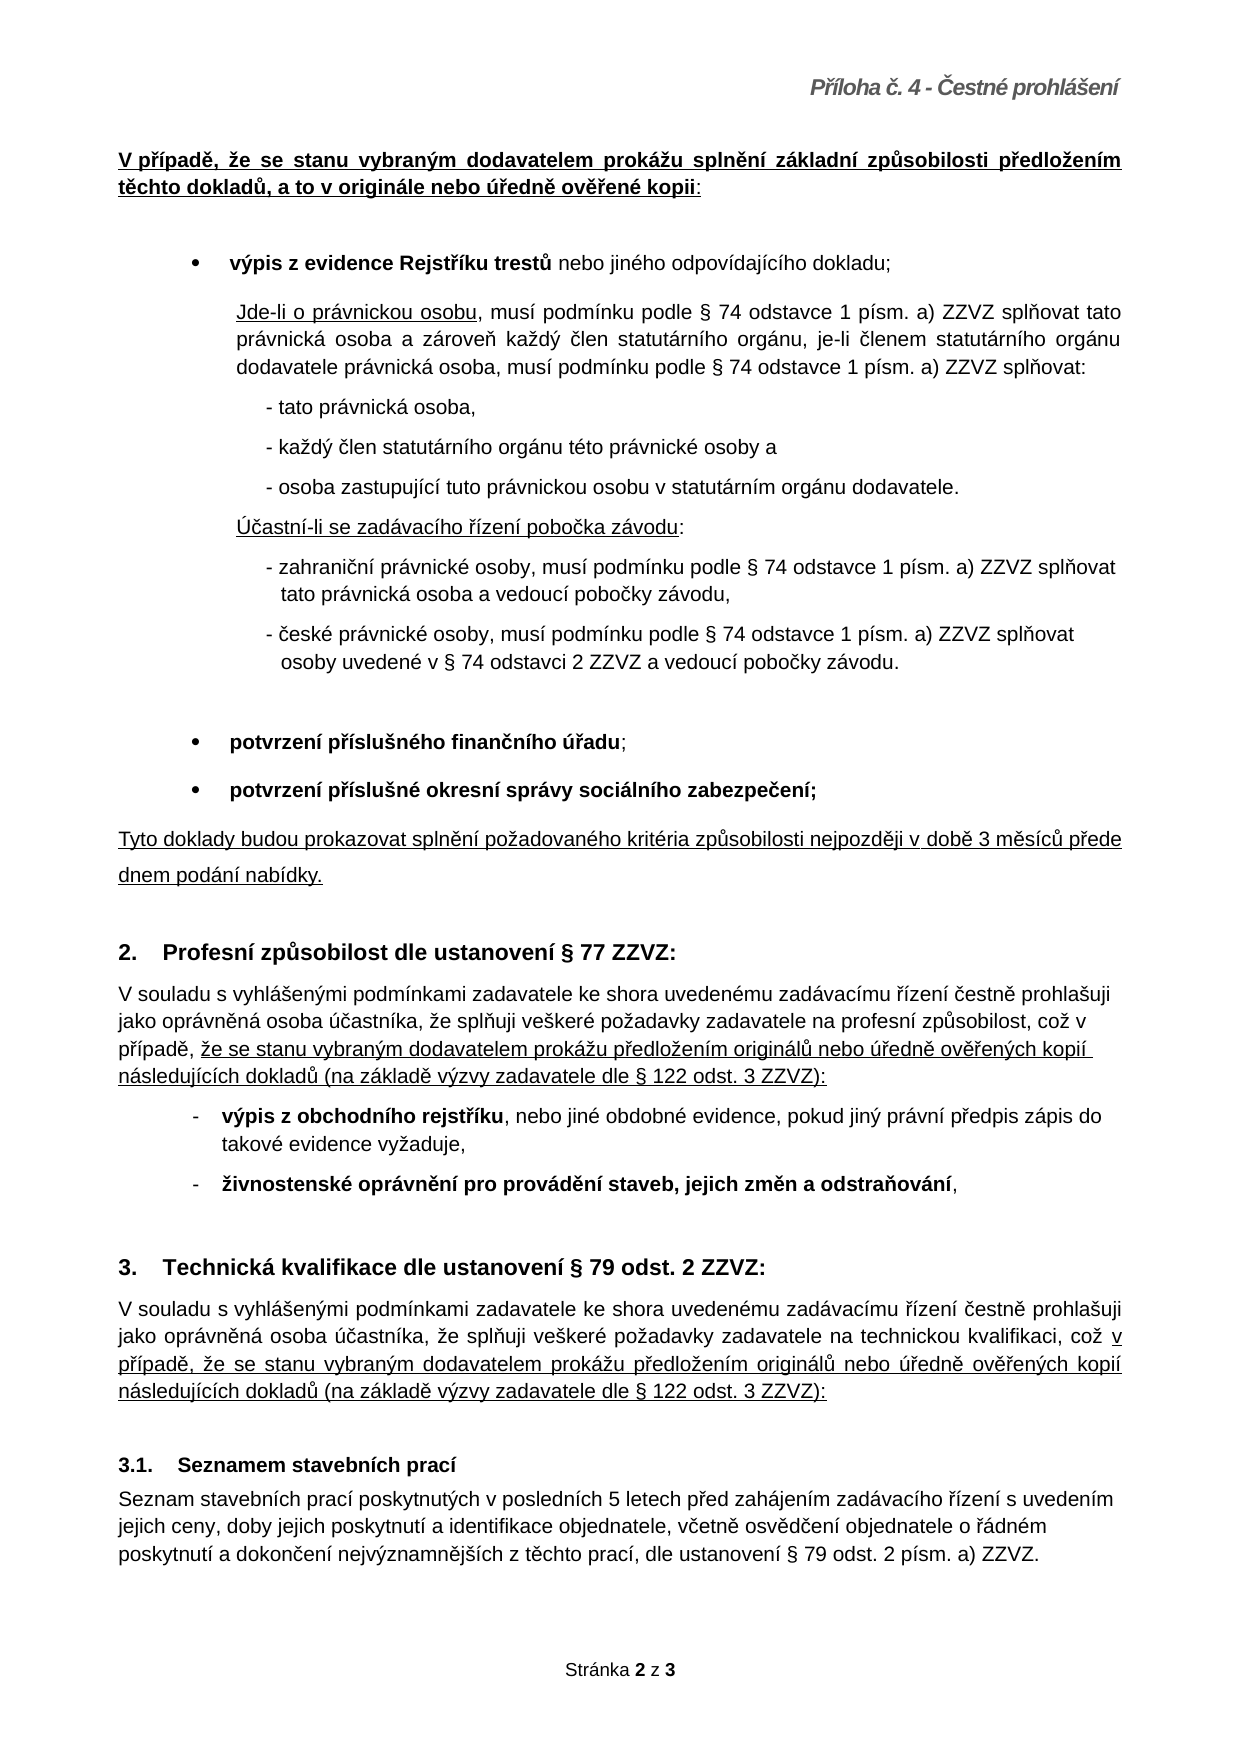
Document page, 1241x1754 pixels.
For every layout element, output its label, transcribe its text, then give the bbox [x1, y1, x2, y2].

text - osoba zastupující tuto právnickou osobu v statutárním orgánu dodavatele. [236, 475, 1122, 499]
text Tyto doklady budou prokazovat splnění požadovaného kritéria způsobilosti nejpozději v době 3 měsíců přede dnem podání nabídky. [118, 827, 1122, 848]
text Seznam stavebních prací poskytnutých v posledních 5 letech před zahájením zadávacího řízení s uvedením jejich ceny, doby jejich poskytnutí a identifikace objednatele, včetně osvědčení objednatele o řádném poskytnutí a dokončení nejvýznamnějších z těchto prací, dle ustanovení § 79 odst. 2 písm. a) ZZVZ. [118, 1487, 1122, 1566]
text - zahraniční právnické osoby, musí podmínku podle § 74 odstavce 1 písm. a) ZZVZ splňovat tato právnická osoba a vedoucí pobočky závodu, [266, 555, 1122, 606]
list potvrzení příslušného finančního úřadu; [192, 730, 1122, 754]
text V souladu s vyhlášenými podmínkami zadavatele ke shora uvedenému zadávacímu řízení čestně prohlašuji jako oprávněná osoba účastníka, že splňuji veškeré požadavky zadavatele na technickou kvalifikaci, což v případě, že se stanu vybraným dodavatelem prokážu předložením originálů nebo úředně ověřených kopií následujících dokladů (na základě výzvy zadavatele dle § 122 odst. 3 ZZVZ): [118, 1374, 1122, 1403]
subtitle Profesní způsobilost dle ustanovení § 77 ZZVZ: [118, 939, 1122, 965]
text V souladu s vyhlášenými podmínkami zadavatele ke shora uvedenému zadávacímu řízení čestně prohlašuji jako oprávněná osoba účastníka, že splňuji veškeré požadavky zadavatele na technickou kvalifikaci, což v případě, že se stanu vybraným dodavatelem prokážu předložením originálů nebo úředně ověřených kopií následujících dokladů (na základě výzvy zadavatele dle § 122 odst. 3 ZZVZ): [118, 1297, 1122, 1373]
text - české právnické osoby, musí podmínku podle § 74 odstavce 1 písm. a) ZZVZ splňovat osoby uvedené v § 74 odstavci 2 ZZVZ a vedoucí pobočky závodu. [266, 622, 1122, 674]
text V případě, že se stanu vybraným dodavatelem prokážu splnění základní způsobilosti předložením těchto dokladů, a to v originále nebo úředně ověřené kopii: [118, 170, 1122, 199]
text Tyto doklady budou prokazovat splnění požadovaného kritéria způsobilosti nejpozději v době 3 měsíců přede dnem podání nabídky. [118, 849, 1122, 887]
text - živnostenské oprávnění pro provádění staveb, jejich změn a odstraňování, [192, 1171, 1122, 1195]
text - každý člen statutárního orgánu této právnické osoby a [236, 435, 1122, 459]
text V případě, že se stanu vybraným dodavatelem prokážu splnění základní způsobilosti předložením těchto dokladů, a to v originále nebo úředně ověřené kopii: [118, 148, 1122, 169]
text Účastní-li se zadávacího řízení pobočka závodu: [236, 515, 1122, 539]
text V souladu s vyhlášenými podmínkami zadavatele ke shora uvedenému zadávacímu řízení čestně prohlašuji jako oprávněná osoba účastníka, že splňuji veškeré požadavky zadavatele na profesní způsobilost, což v případě, že se stanu vybraným dodavatelem prokážu předložením originálů nebo úředně ověřených kopií následujících dokladů (na základě výzvy zadavatele dle § 122 odst. 3 ZZVZ): [118, 981, 1122, 1088]
text - tato právnická osoba, [236, 395, 1122, 419]
text Jde-li o právnickou osobu, musí podmínku podle § 74 odstavce 1 písm. a) ZZVZ splňovat tato právnická osoba a zároveň každý člen statutárního orgánu, je-li členem statutárního orgánu dodavatele právnická osoba, musí podmínku podle § 74 odstavce 1 písm. a) ZZVZ splňovat: [236, 300, 1122, 379]
list Seznamem stavebních prací [118, 1453, 1122, 1477]
text - výpis z obchodního rejstříku, nebo jiné obdobné evidence, pokud jiný právní předpis zápis do takové evidence vyžaduje, [192, 1104, 1122, 1155]
subtitle Technická kvalifikace dle ustanovení § 79 odst. 2 ZZVZ: [118, 1254, 1122, 1280]
list výpis z evidence Rejstříku trestů nebo jiného odpovídajícího dokladu; [192, 251, 1122, 275]
list potvrzení příslušné okresní správy sociálního zabezpečení; [192, 778, 1122, 802]
